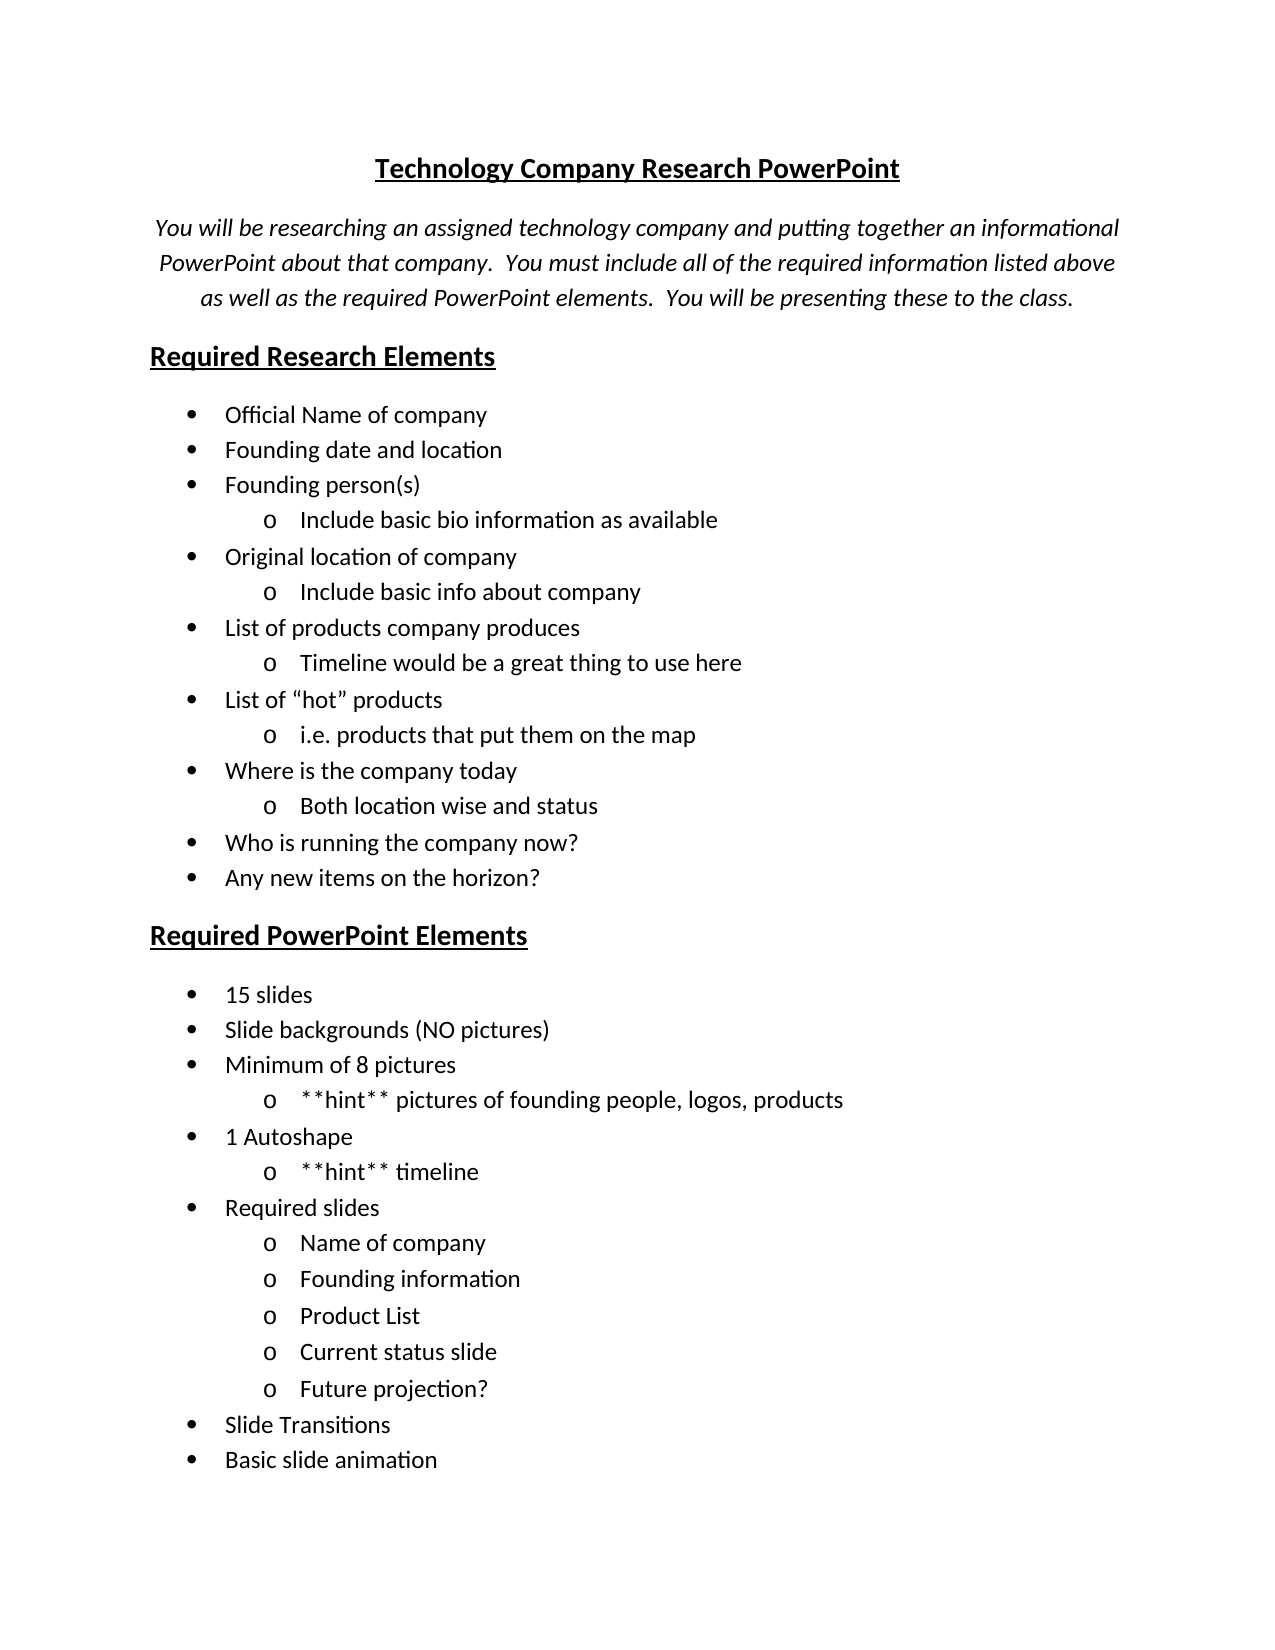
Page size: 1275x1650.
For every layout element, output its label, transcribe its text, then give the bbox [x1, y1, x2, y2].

text Required PowerPoint Elements [150, 917, 1125, 953]
list List of “hot” products [187, 684, 1125, 714]
list **hint** timeline [262, 1156, 1125, 1187]
list Official Name of company [187, 399, 1125, 430]
list Founding person(s) [187, 469, 1125, 500]
list Timeline would be a great thing to use here [262, 647, 1125, 679]
list **hint** pictures of founding people, logos, products [262, 1084, 1125, 1116]
text Technology Company Research PowerPoint [150, 150, 1125, 186]
list Product List [262, 1300, 1125, 1332]
list Slide Transitions [187, 1409, 1125, 1440]
list Include basic info about company [262, 576, 1125, 608]
list Future projection? [262, 1373, 1125, 1405]
list Minimum of 8 pictures [187, 1049, 1125, 1080]
list Name of company [262, 1227, 1125, 1259]
list Include basic bio information as available [262, 504, 1125, 536]
list Slide backgrounds (NO pictures) [187, 1014, 1125, 1045]
list Founding date and location [187, 434, 1125, 465]
list List of products company produces [187, 612, 1125, 643]
list Who is running the company now? [187, 827, 1125, 857]
list Founding information [262, 1264, 1125, 1295]
list Where is the company today [187, 755, 1125, 786]
list Both location wise and status [262, 790, 1125, 822]
list Original location of company [187, 541, 1125, 571]
list Basic slide animation [187, 1444, 1125, 1475]
list Any new items on the horizon? [187, 862, 1125, 892]
text Required Research Elements [150, 338, 1125, 373]
list Required slides [187, 1192, 1125, 1223]
list i.e. products that put them on the map [262, 719, 1125, 751]
text You will be researching an assigned technology company and putting together an informational PowerPoint about that company. You must include all of the required information listed above as well as the required PowerPoint elements. You will be presenting these to the class. [150, 212, 1125, 312]
list Current status slide [262, 1337, 1125, 1368]
list 1 Autoshape [187, 1121, 1125, 1151]
list 15 slides [187, 979, 1125, 1010]
